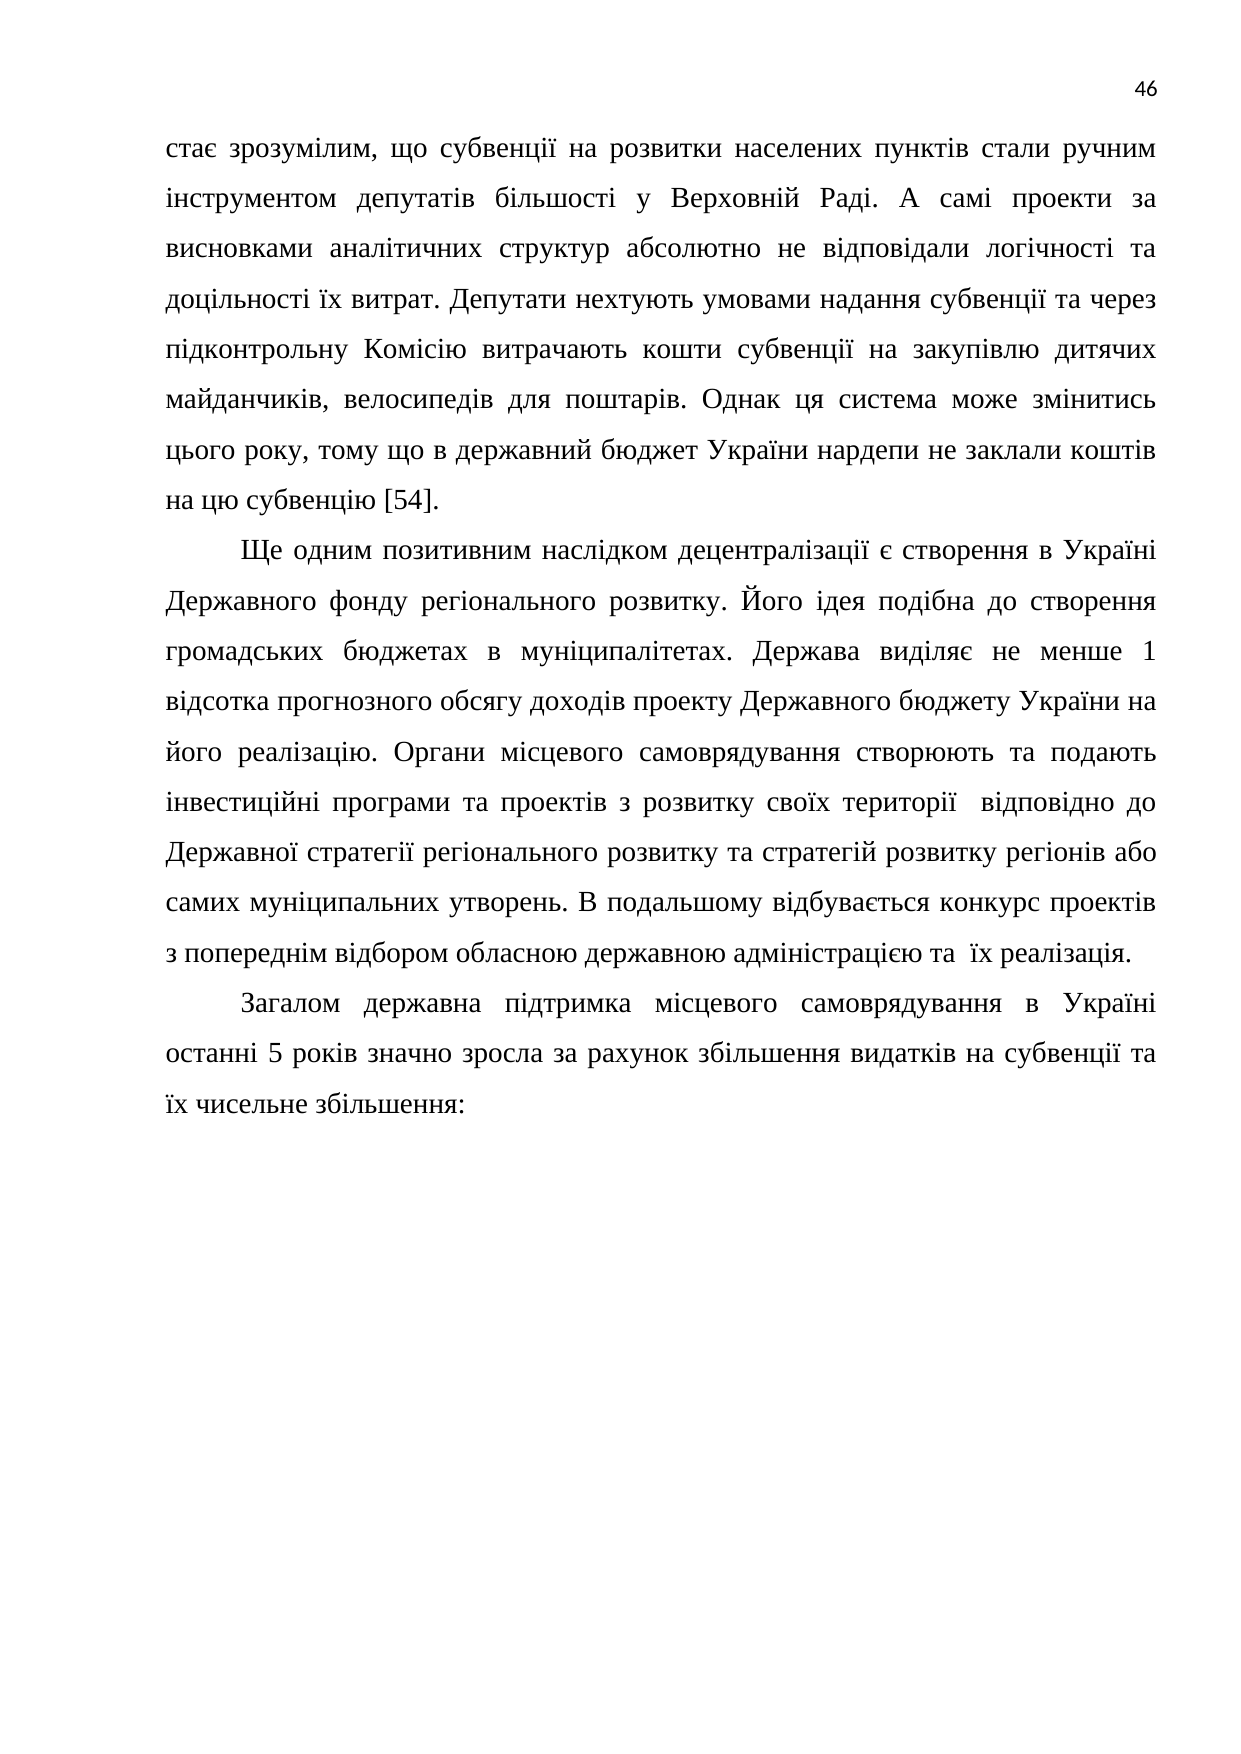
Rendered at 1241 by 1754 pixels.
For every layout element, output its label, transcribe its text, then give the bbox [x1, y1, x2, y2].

text Загалом державна підтримка місцевого самоврядування в Україні останні 5 років значно зросла за рахунок збільшення видатків на субвенції та їх чисельне збільшення: [165, 985, 1157, 1119]
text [165, 130, 1157, 516]
text Ще одним позитивним наслідком децентралізації є створення в Україні Державного фонду регіонального розвитку. Його ідея подібна до створення громадських бюджетах в муніципалітетах. Держава виділяє не менше 1 відсотка прогнозного обсягу доходів проекту Державного бюджету України на його реалізацію. Органи місцевого самоврядування створюють та подають інвестиційні програми та проектів з розвитку своїх території відповідно до Державної стратегії регіонального розвитку та стратегій розвитку регіонів або самих муніципальних утворень. В подальшому відбувається конкурс проектів з попереднім відбором обласною державною адміністрацією та їх реалізація. [165, 532, 1157, 968]
